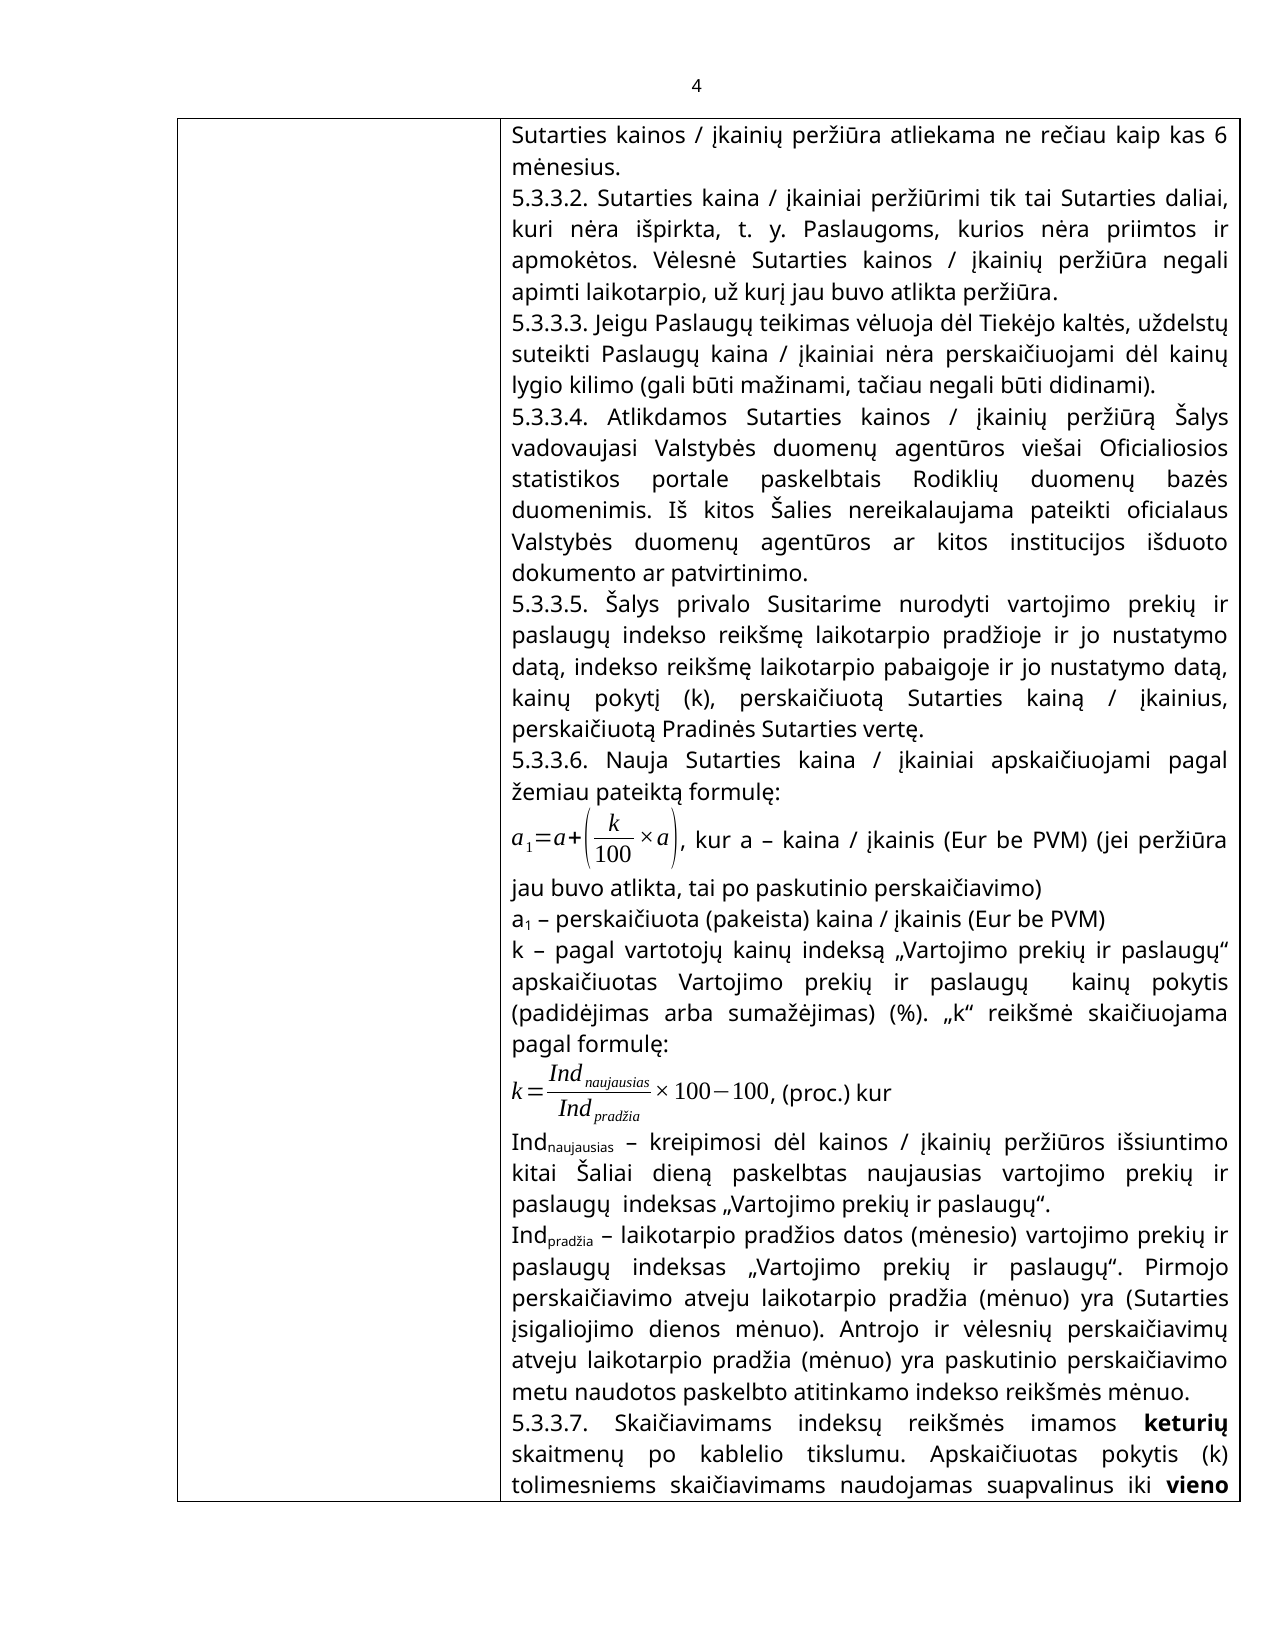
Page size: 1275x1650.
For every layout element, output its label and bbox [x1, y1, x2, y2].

table_cell [501, 119, 1239, 1501]
table_cell [178, 119, 500, 1501]
